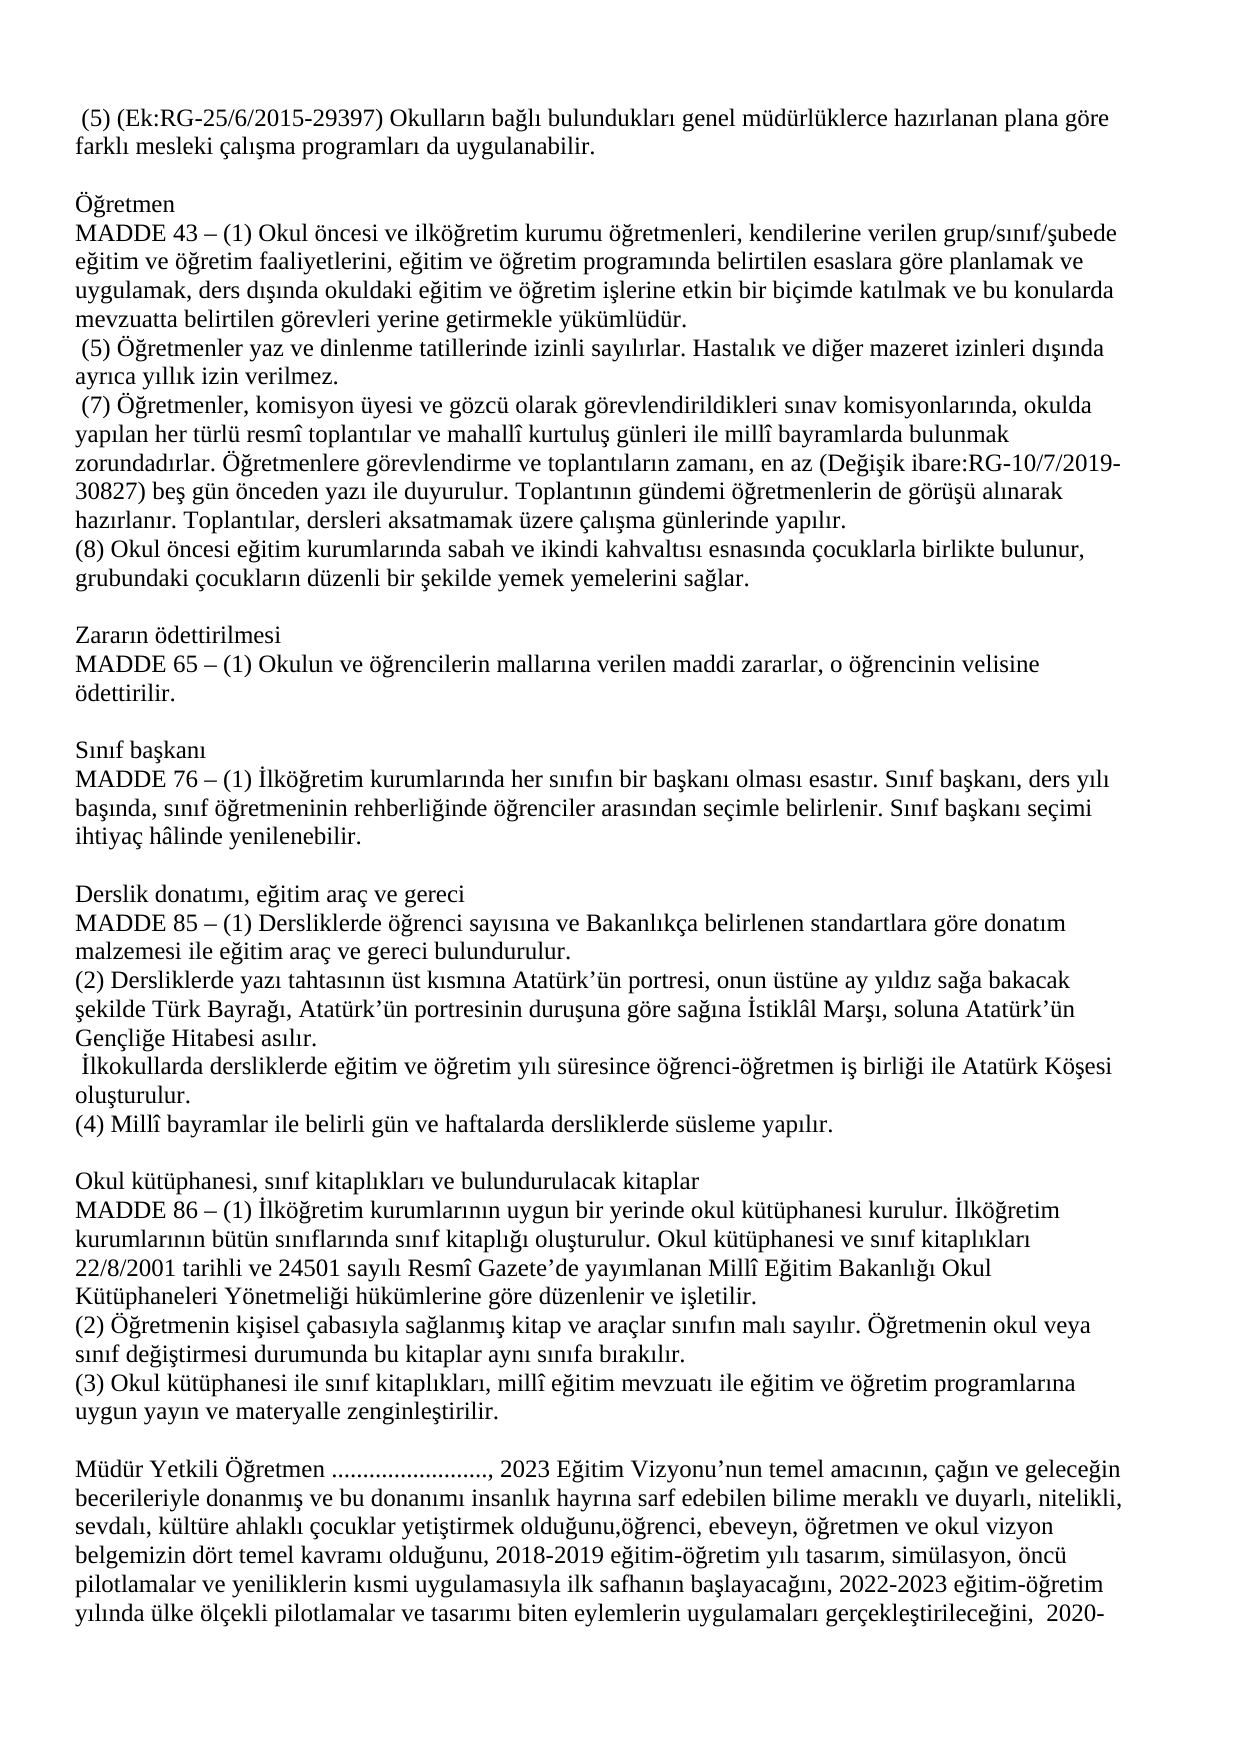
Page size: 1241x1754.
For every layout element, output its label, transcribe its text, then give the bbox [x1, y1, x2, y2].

text MADDE 86 – (1) İlköğretim kurumlarının uygun bir yerinde okul kütüphanesi kurulur. İlköğretim kurumlarının bütün sınıflarında sınıf kitaplığı oluşturulur. Okul kütüphanesi ve sınıf kitaplıkları 22/8/2001 tarihli ve 24501 sayılı Resmî Gazete’de yayımlanan Millî Eğitim Bakanlığı Okul Kütüphaneleri Yönetmeliği hükümlerine göre düzenlenir ve işletilir. [75, 1195, 1124, 1310]
text (5) (Ek:RG-25/6/2015-29397) Okulların bağlı bulundukları genel müdürlüklerce hazırlanan plana göre farklı mesleki çalışma programları da uygulanabilir. [75, 103, 1124, 160]
text (2) Dersliklerde yazı tahtasının üst kısmına Atatürk’ün portresi, onun üstüne ay yıldız sağa bakacak şekilde Türk Bayrağı, Atatürk’ün portresinin duruşuna göre sağına İstiklâl Marşı, soluna Atatürk’ün Gençliğe Hitabesi asılır. [75, 965, 1124, 1051]
text MADDE 76 – (1) İlköğretim kurumlarında her sınıfın bir başkanı olması esastır. Sınıf başkanı, ders yılı başında, sınıf öğretmeninin rehberliğinde öğrenciler arasından seçimle belirlenir. Sınıf başkanı seçimi ihtiyaç hâlinde yenilenebilir. [75, 764, 1124, 850]
text MADDE 85 – (1) Dersliklerde öğrenci sayısına ve Bakanlıkça belirlenen standartlara göre donatım malzemesi ile eğitim araç ve gereci bulundurulur. [75, 908, 1124, 965]
text Zararın ödettirilmesi [75, 620, 1124, 649]
text MADDE 43 – (1) Okul öncesi ve ilköğretim kurumu öğretmenleri, kendilerine verilen grup/sınıf/şubede eğitim ve öğretim faaliyetlerini, eğitim ve öğretim programında belirtilen esaslara göre planlamak ve uygulamak, ders dışında okuldaki eğitim ve öğretim işlerine etkin bir biçimde katılmak ve bu konularda mevzuatta belirtilen görevleri yerine getirmekle yükümlüdür. [75, 218, 1124, 333]
text (4) Millî bayramlar ile belirli gün ve haftalarda dersliklerde süsleme yapılır. [75, 1109, 1124, 1138]
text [75, 1454, 1124, 1626]
text Öğretmen [75, 189, 1124, 218]
text (7) Öğretmenler, komisyon üyesi ve gözcü olarak görevlendirildikleri sınav komisyonlarında, okulda yapılan her türlü resmî toplantılar ve mahallî kurtuluş günleri ile millî bayramlarda bulunmak zorundadırlar. Öğretmenlere görevlendirme ve toplantıların zamanı, en az (Değişik ibare:RG-10/7/2019-30827) beş gün önceden yazı ile duyurulur. Toplantının gündemi öğretmenlerin de görüşü alınarak hazırlanır. Toplantılar, dersleri aksatmamak üzere çalışma günlerinde yapılır. [75, 390, 1124, 534]
text Sınıf başkanı [75, 735, 1124, 764]
text (5) Öğretmenler yaz ve dinlenme tatillerinde izinli sayılırlar. Hastalık ve diğer mazeret izinleri dışında ayrıca yıllık izin verilmez. [75, 333, 1124, 390]
text Derslik donatımı, eğitim araç ve gereci [75, 879, 1124, 908]
text (2) Öğretmenin kişisel çabasıyla sağlanmış kitap ve araçlar sınıfın malı sayılır. Öğretmenin okul veya sınıf değiştirmesi durumunda bu kitaplar aynı sınıfa bırakılır. [75, 1310, 1124, 1368]
text (8) Okul öncesi eğitim kurumlarında sabah ve ikindi kahvaltısı esnasında çocuklarla birlikte bulunur, grubundaki çocukların düzenli bir şekilde yemek yemelerini sağlar. [75, 534, 1124, 591]
text Okul kütüphanesi, sınıf kitaplıkları ve bulundurulacak kitaplar [75, 1166, 1124, 1195]
text MADDE 65 – (1) Okulun ve öğrencilerin mallarına verilen maddi zararlar, o öğrencinin velisine ödettirilir. [75, 649, 1124, 706]
text İlkokullarda dersliklerde eğitim ve öğretim yılı süresince öğrenci-öğretmen iş birliği ile Atatürk Köşesi oluşturulur. [75, 1051, 1124, 1109]
text (3) Okul kütüphanesi ile sınıf kitaplıkları, millî eğitim mevzuatı ile eğitim ve öğretim programlarına uygun yayın ve materyalle zenginleştirilir. [75, 1368, 1124, 1425]
